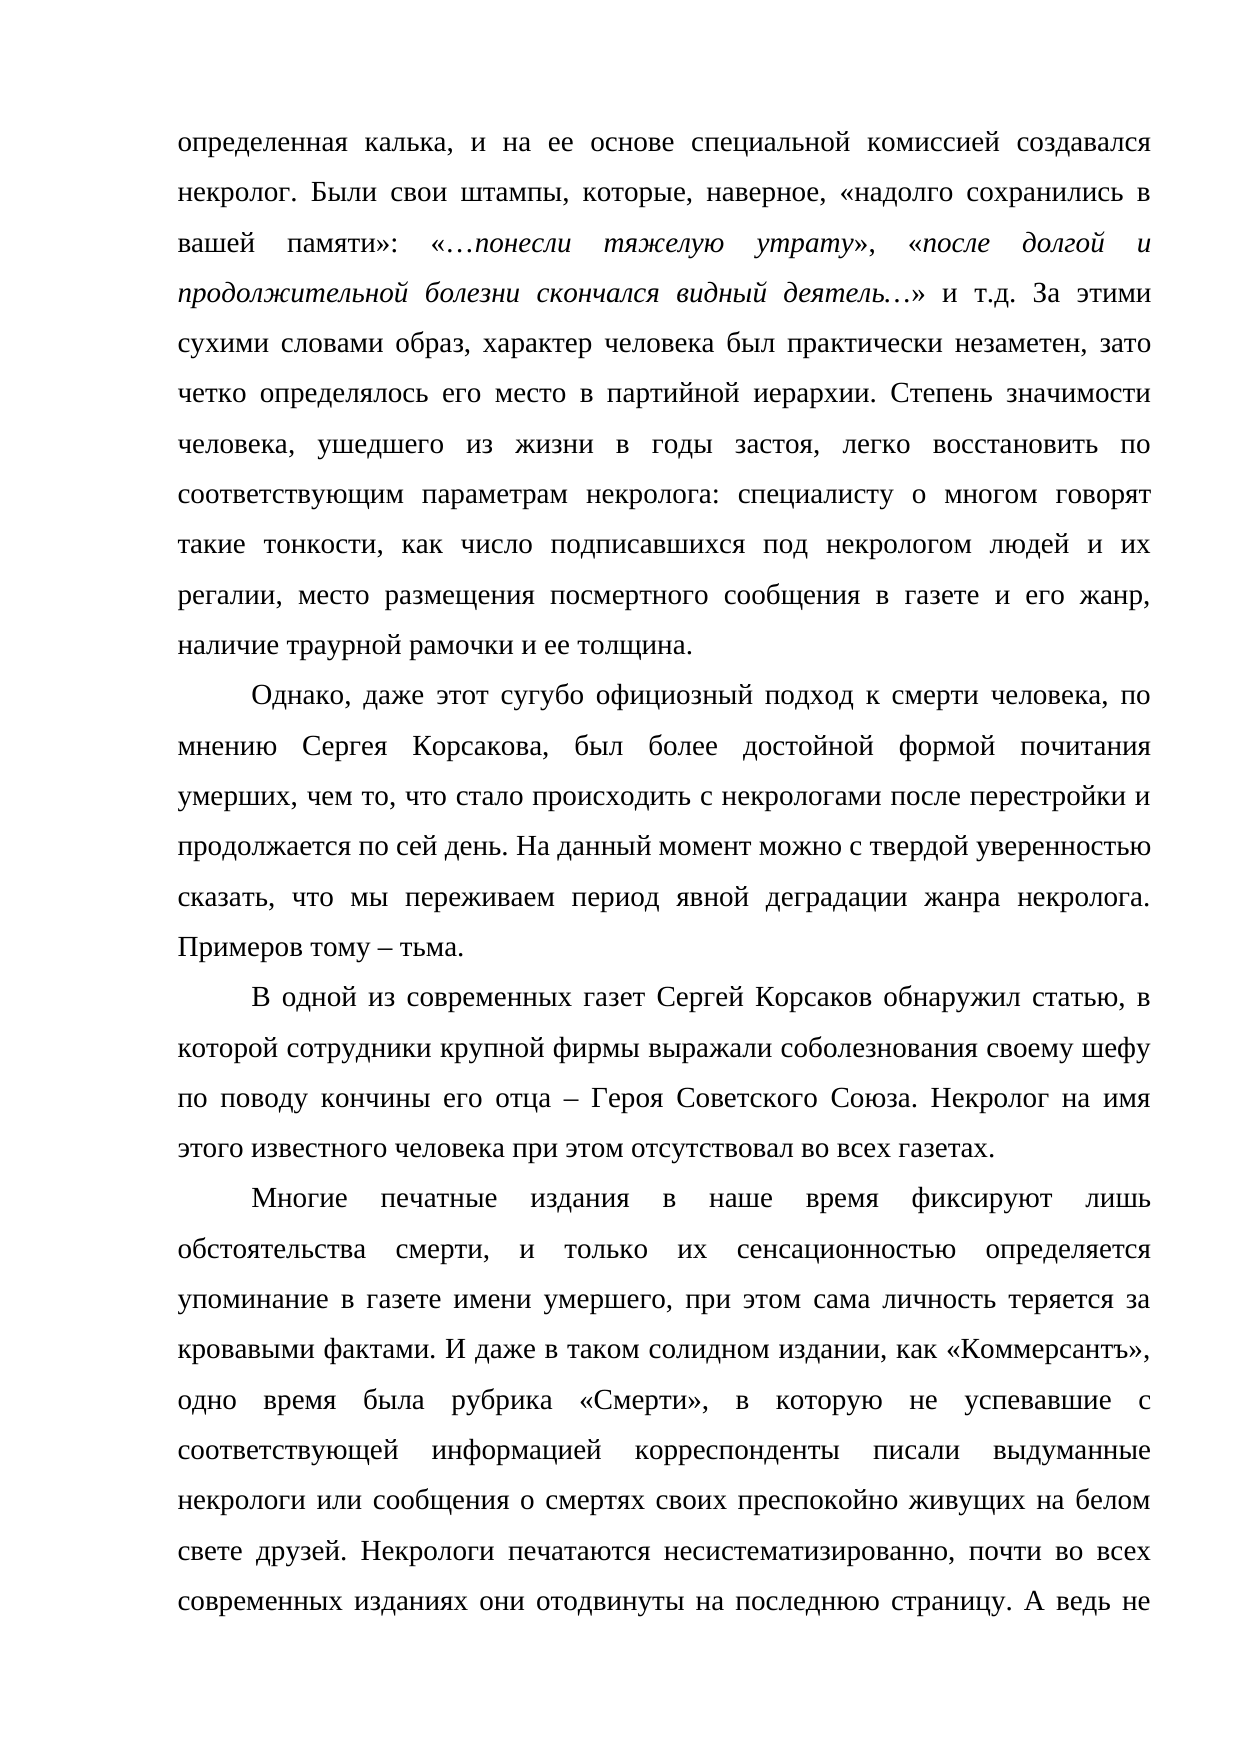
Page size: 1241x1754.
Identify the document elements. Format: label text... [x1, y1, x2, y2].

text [177, 1181, 1152, 1617]
text Однако, даже этот сугубо официозный подход к смерти человека, по мнению Сергея Корсакова, был более достойной формой почитания умерших, чем то, что стало происходить с некрологами после перестройки и продолжается по сей день. На данный момент можно с твердой уверенностью сказать, что мы переживаем период явной деградации жанра некролога. Примеров тому – тьма. [177, 677, 1152, 963]
text В одной из современных газет Сергей Корсаков обнаружил статью, в которой сотрудники крупной фирмы выражали соболезнования своему шефу по поводу кончины его отца – Героя Советского Союза. Некролог на имя этого известного человека при этом отсутствовал во всех газетах. [177, 979, 1152, 1164]
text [177, 124, 1152, 661]
